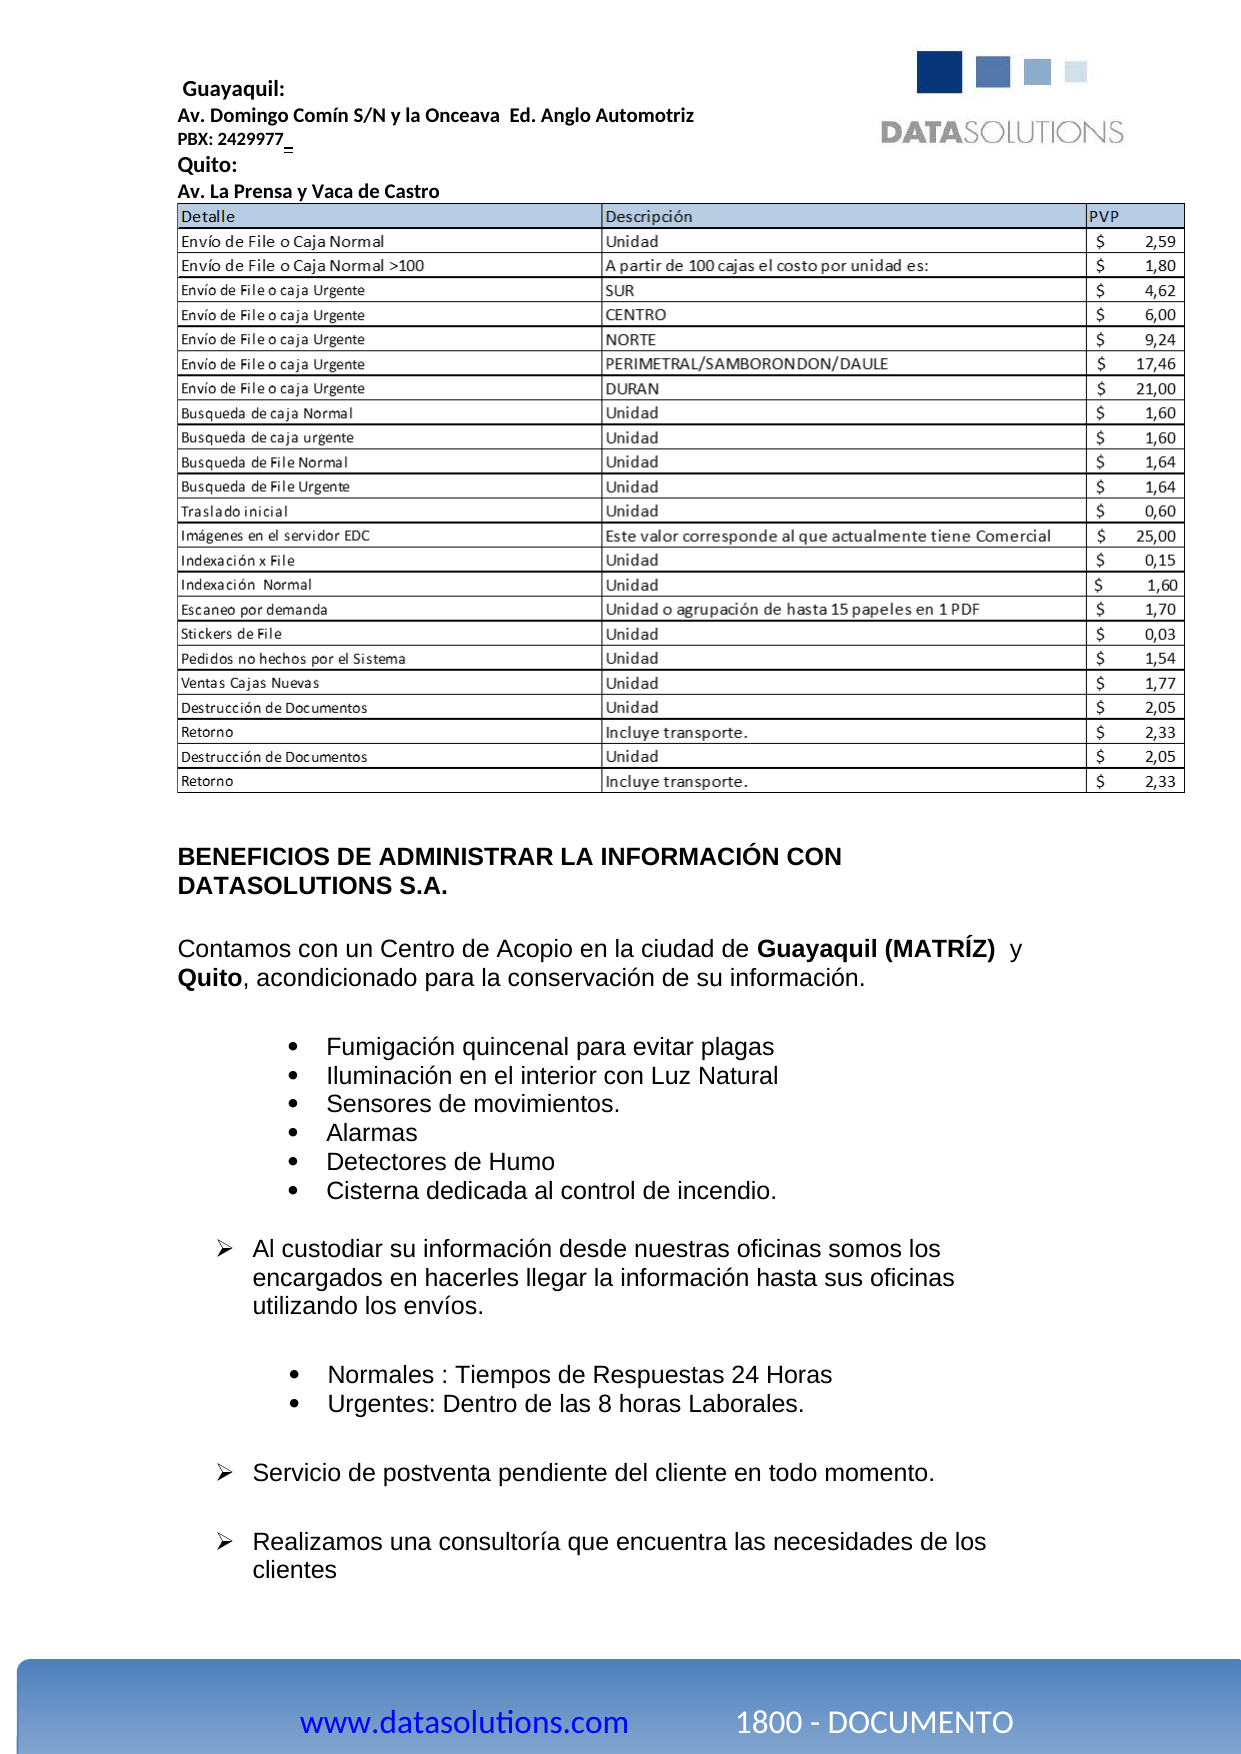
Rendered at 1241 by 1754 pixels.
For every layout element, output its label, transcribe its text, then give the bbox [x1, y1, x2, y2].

list Servicio de postventa pendiente del cliente en todo momento. [215, 1458, 1063, 1487]
list Alarmas [288, 1118, 1063, 1147]
list Al custodiar su información desde nuestras oficinas somos los encargados en hacerles llegar la información hasta sus oficinas utilizando los envíos. [215, 1234, 1063, 1320]
list Iluminación en el interior con Luz Natural [288, 1061, 1063, 1089]
text Contamos con un Centro de Acopio en la ciudad de Guayaquil (MATRÍZ) y Quito, acondicionado para la conservación de su información. [177, 934, 1063, 992]
picture [177, 203, 1186, 794]
list Fumigación quincenal para evitar plagas [288, 1032, 1063, 1061]
text BENEFICIOS DE ADMINISTRAR LA INFORMACIÓN CON [177, 842, 1063, 871]
picture [846, 31, 1166, 163]
text DATASOLUTIONS S.A. [177, 871, 1063, 900]
list Realizamos una consultoría que encuentra las necesidades de los clientes [215, 1527, 1063, 1584]
list Detectores de Humo [288, 1147, 1063, 1176]
list Urgentes: Dentro de las 8 horas Laborales. [290, 1389, 1063, 1418]
list Normales : Tiempos de Respuestas 24 Horas [290, 1360, 1063, 1389]
list Cisterna dedicada al control de incendio. [288, 1176, 1063, 1205]
list Sensores de movimientos. [288, 1089, 1063, 1118]
